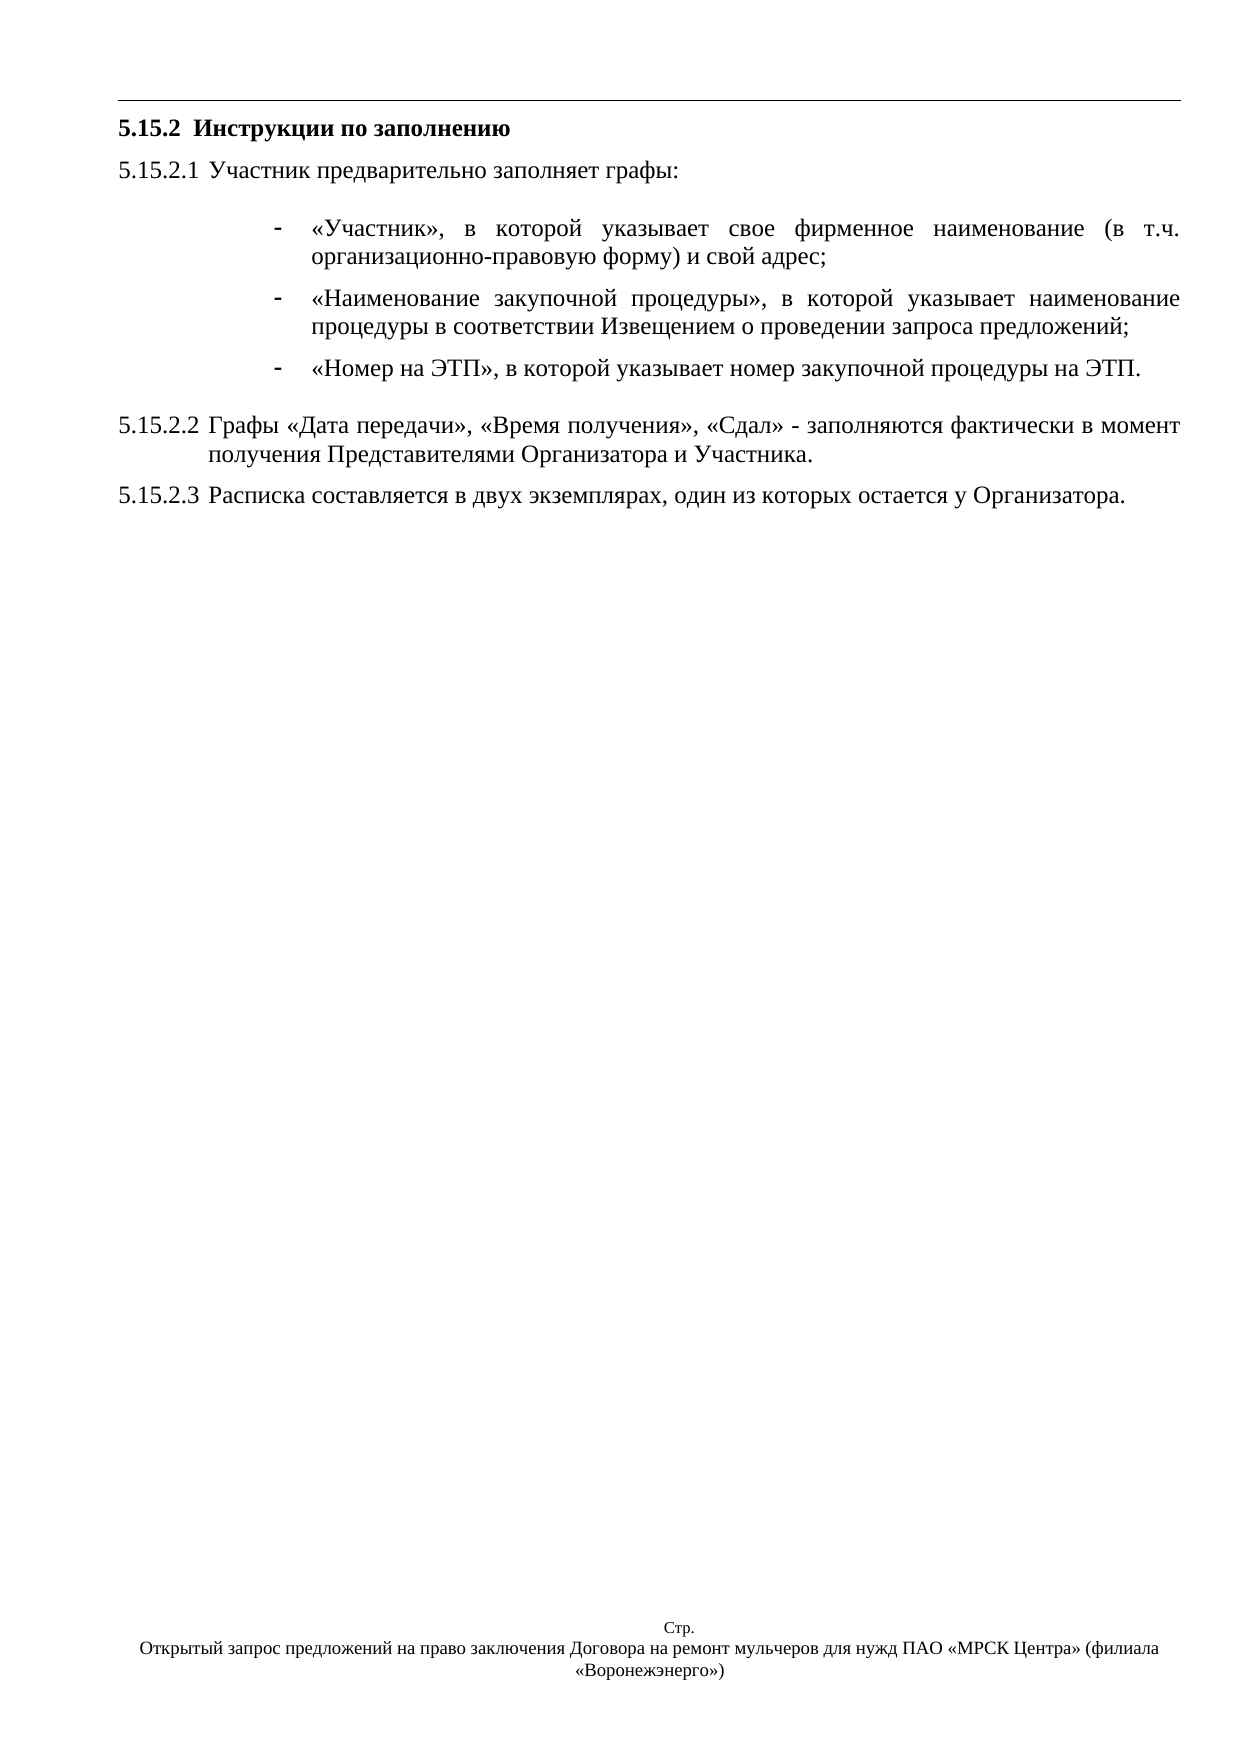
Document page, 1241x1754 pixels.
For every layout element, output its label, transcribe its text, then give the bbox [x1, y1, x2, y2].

list «Номер на ЭТП», в которой указывает номер закупочной процедуры на ЭТП. [274, 353, 1181, 381]
list «Наименование закупочной процедуры», в которой указывает наименование процедуры в соответствии Извещением о проведении запроса предложений; [274, 283, 1181, 340]
list Участник предварительно заполняет графы: [118, 155, 1181, 183]
list Расписка составляется в двух экземплярах, один из которых остается у Организатора. [118, 481, 1181, 509]
list Графы «Дата передачи», «Время получения», «Сдал» - заполняются фактически в момент получения Представителями Организатора и Участника. [118, 411, 1181, 468]
list «Участник», в которой указывает свое фирменное наименование (в т.ч. организационно-правовую форму) и свой адрес; [274, 213, 1181, 270]
subtitle Инструкции по заполнению [118, 113, 1181, 142]
